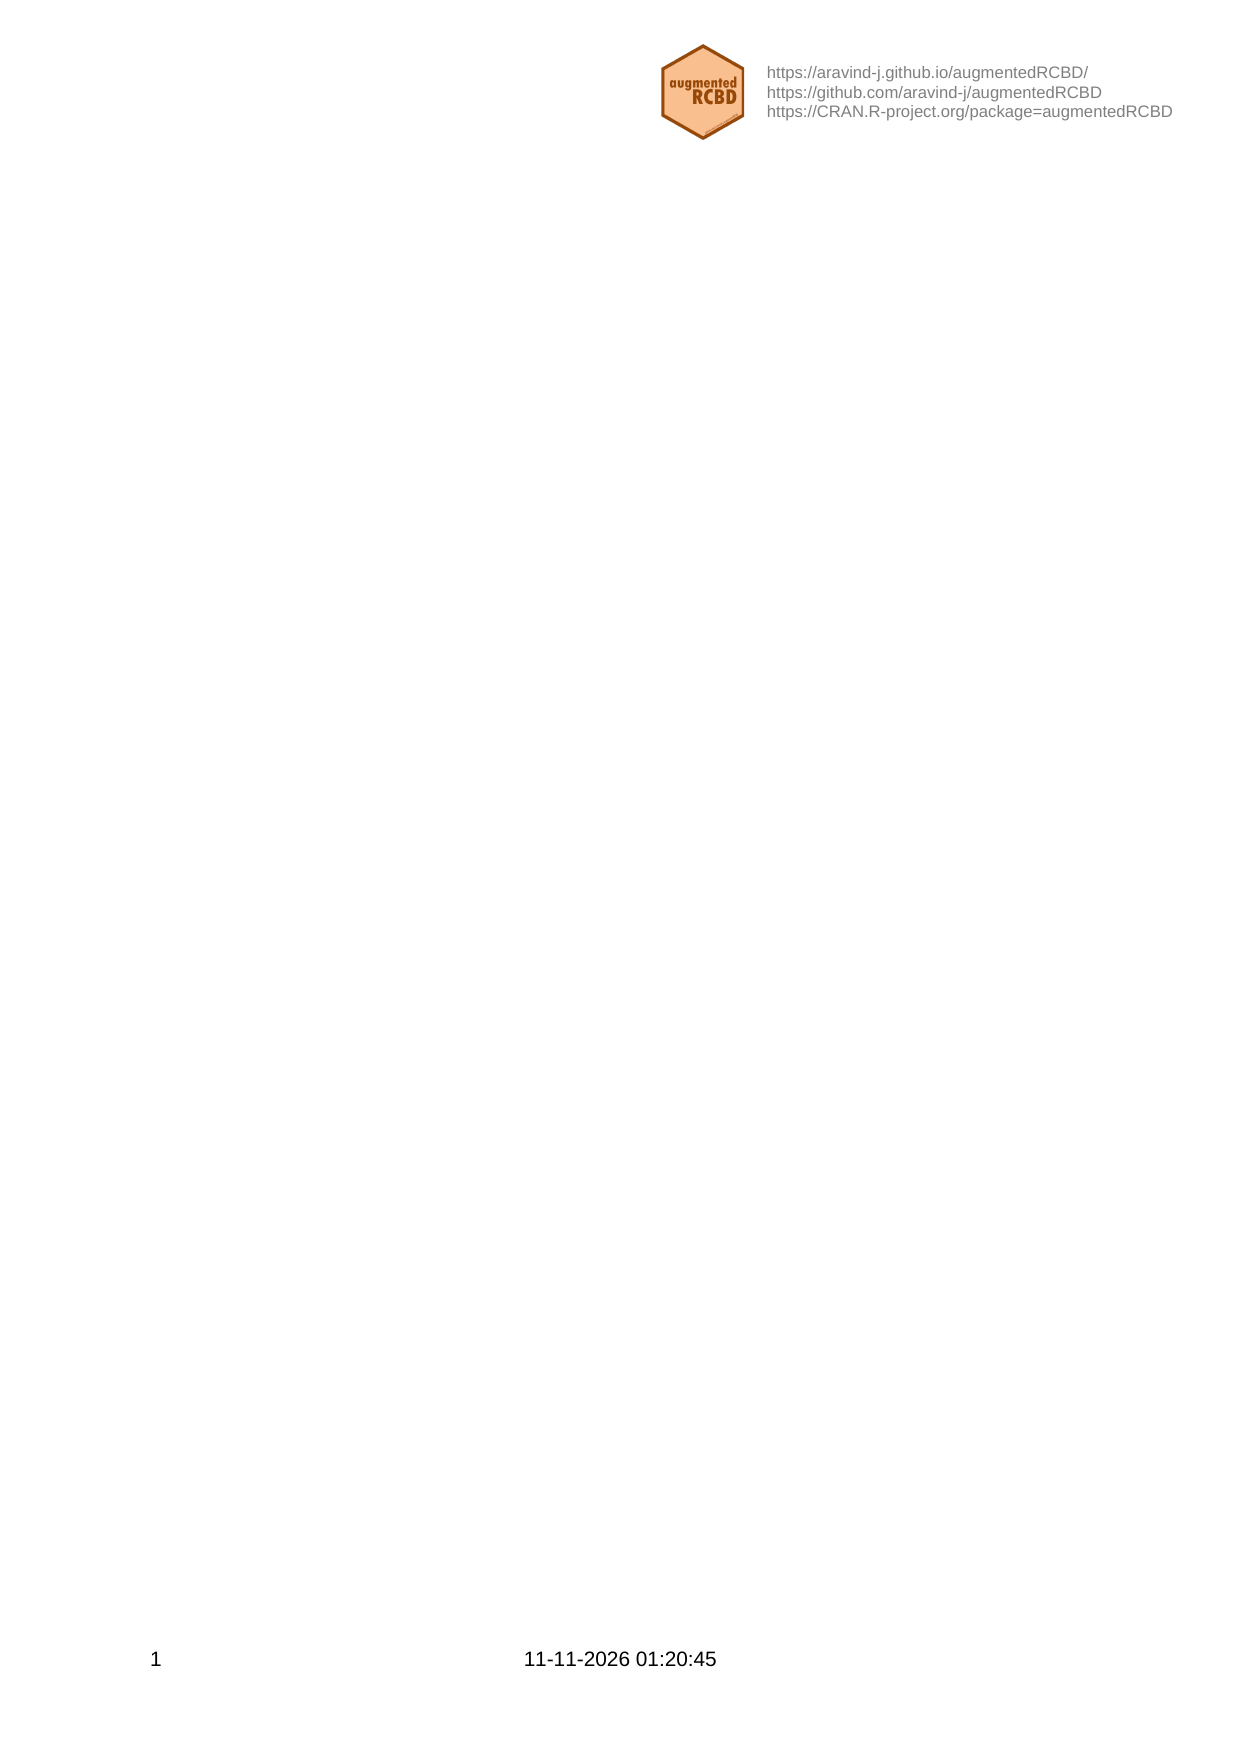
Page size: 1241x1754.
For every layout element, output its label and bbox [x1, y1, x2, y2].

picture [661, 44, 745, 140]
